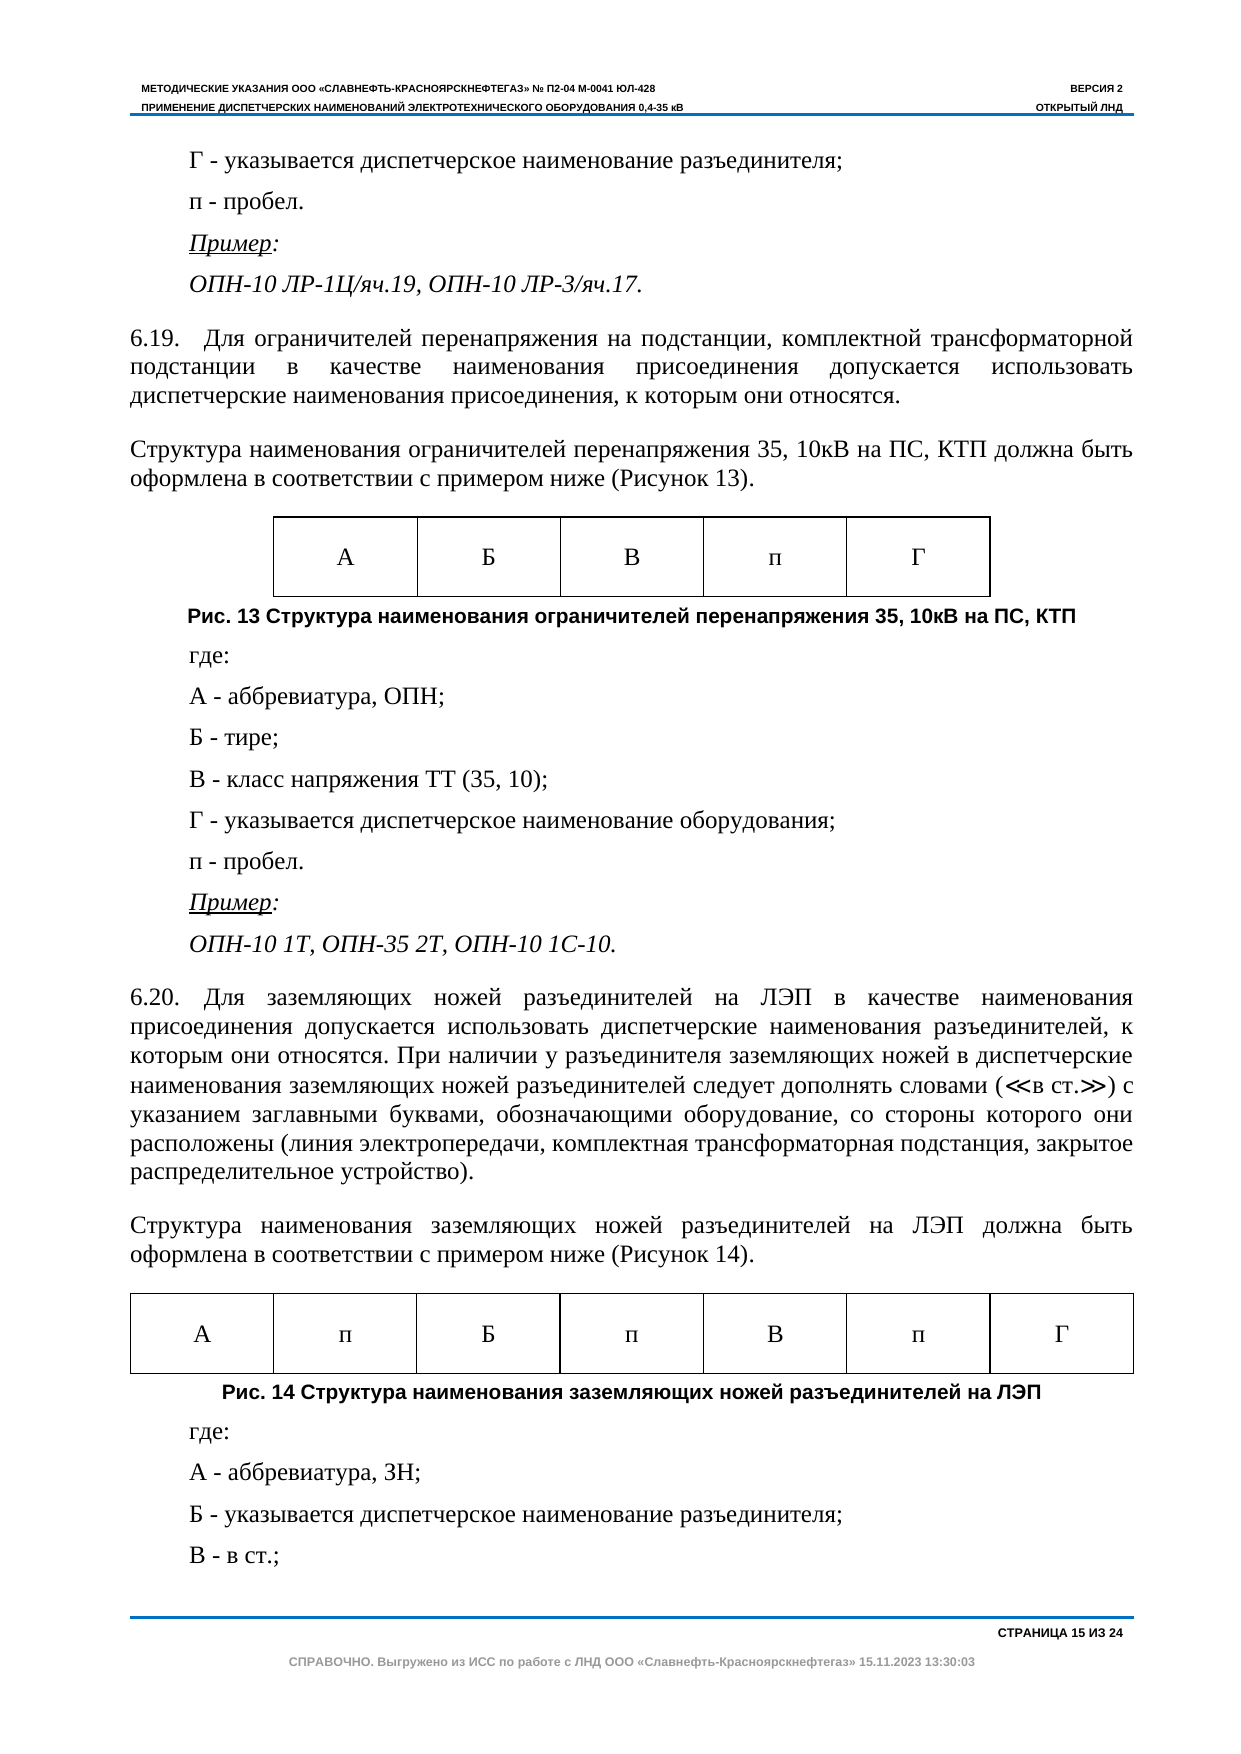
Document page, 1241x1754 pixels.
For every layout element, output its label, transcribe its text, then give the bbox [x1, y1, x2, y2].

table_header Б [417, 1294, 559, 1372]
list Пример: [189, 228, 1134, 256]
text В - класс напряжения ТТ (35, 10); [189, 764, 1134, 792]
text Рис. 14 Структура наименования заземляющих ножей разъединителей на ЛЭП [130, 1380, 1134, 1404]
text где: [189, 640, 1134, 669]
text ОПН-10 1Т, ОПН-35 2Т, ОПН-10 1С-10. [189, 929, 1134, 957]
table_header В [561, 518, 703, 596]
list 6.20. Для заземляющих ножей разъединителей на ЛЭП в качестве наименования присоединения допускается использовать диспетчерские наименования разъединителей, к которым они относятся. При наличии у разъединителя заземляющих ножей в диспетчерские наименования заземляющих ножей разъединителей следует дополнять словами (≪в ст.≫) с указанием заглавными буквами, обозначающими оборудование, со стороны которого они расположены (линия электропередачи, комплектная трансформаторная подстанция, закрытое распределительное устройство). [130, 982, 1134, 1185]
table_header Б [418, 518, 560, 596]
list Структура наименования ограничителей перенапряжения 35, 10кВ на ПС, КТП должна быть оформлена в соответствии с примером ниже (Рисунок 13). [130, 434, 1134, 491]
table_header Г [847, 518, 989, 596]
table_header п [847, 1294, 989, 1372]
list Пример: [189, 887, 1134, 916]
list Структура наименования заземляющих ножей разъединителей на ЛЭП должна быть оформлена в соответствии с примером ниже (Рисунок 14). [130, 1210, 1134, 1268]
table_header п [704, 518, 846, 596]
table_header А [131, 1294, 273, 1372]
text Б - указывается диспетчерское наименование разъединителя; [189, 1499, 1134, 1527]
text А - аббревиатура, ЗН; [189, 1457, 1134, 1486]
text В - в ст.; [189, 1540, 1134, 1569]
text А - аббревиатура, ОПН; [189, 681, 1134, 710]
list 6.19. Для ограничителей перенапряжения на подстанции, комплектной трансформаторной подстанции в качестве наименования присоединения допускается использовать диспетчерские наименования присоединения, к которым они относятся. [130, 323, 1134, 409]
text п - пробел. [189, 186, 1134, 215]
text Г - указывается диспетчерское наименование оборудования; [189, 805, 1134, 834]
table_header А [274, 518, 417, 596]
table_header п [561, 1294, 703, 1372]
text Г - указывается диспетчерское наименование разъединителя; [189, 145, 1134, 174]
table_header В [704, 1294, 846, 1372]
text Б - тире; [189, 722, 1134, 751]
table_header п [274, 1294, 416, 1372]
table_header Г [991, 1294, 1133, 1372]
text п - пробел. [189, 846, 1134, 875]
text Рис. 13 Структура наименования ограничителей перенапряжения 35, 10кВ на ПС, КТП [130, 603, 1134, 627]
text где: [189, 1416, 1134, 1445]
text ОПН-10 ЛР-1Ц/яч.19, ОПН-10 ЛР-3/яч.17. [189, 269, 1134, 298]
